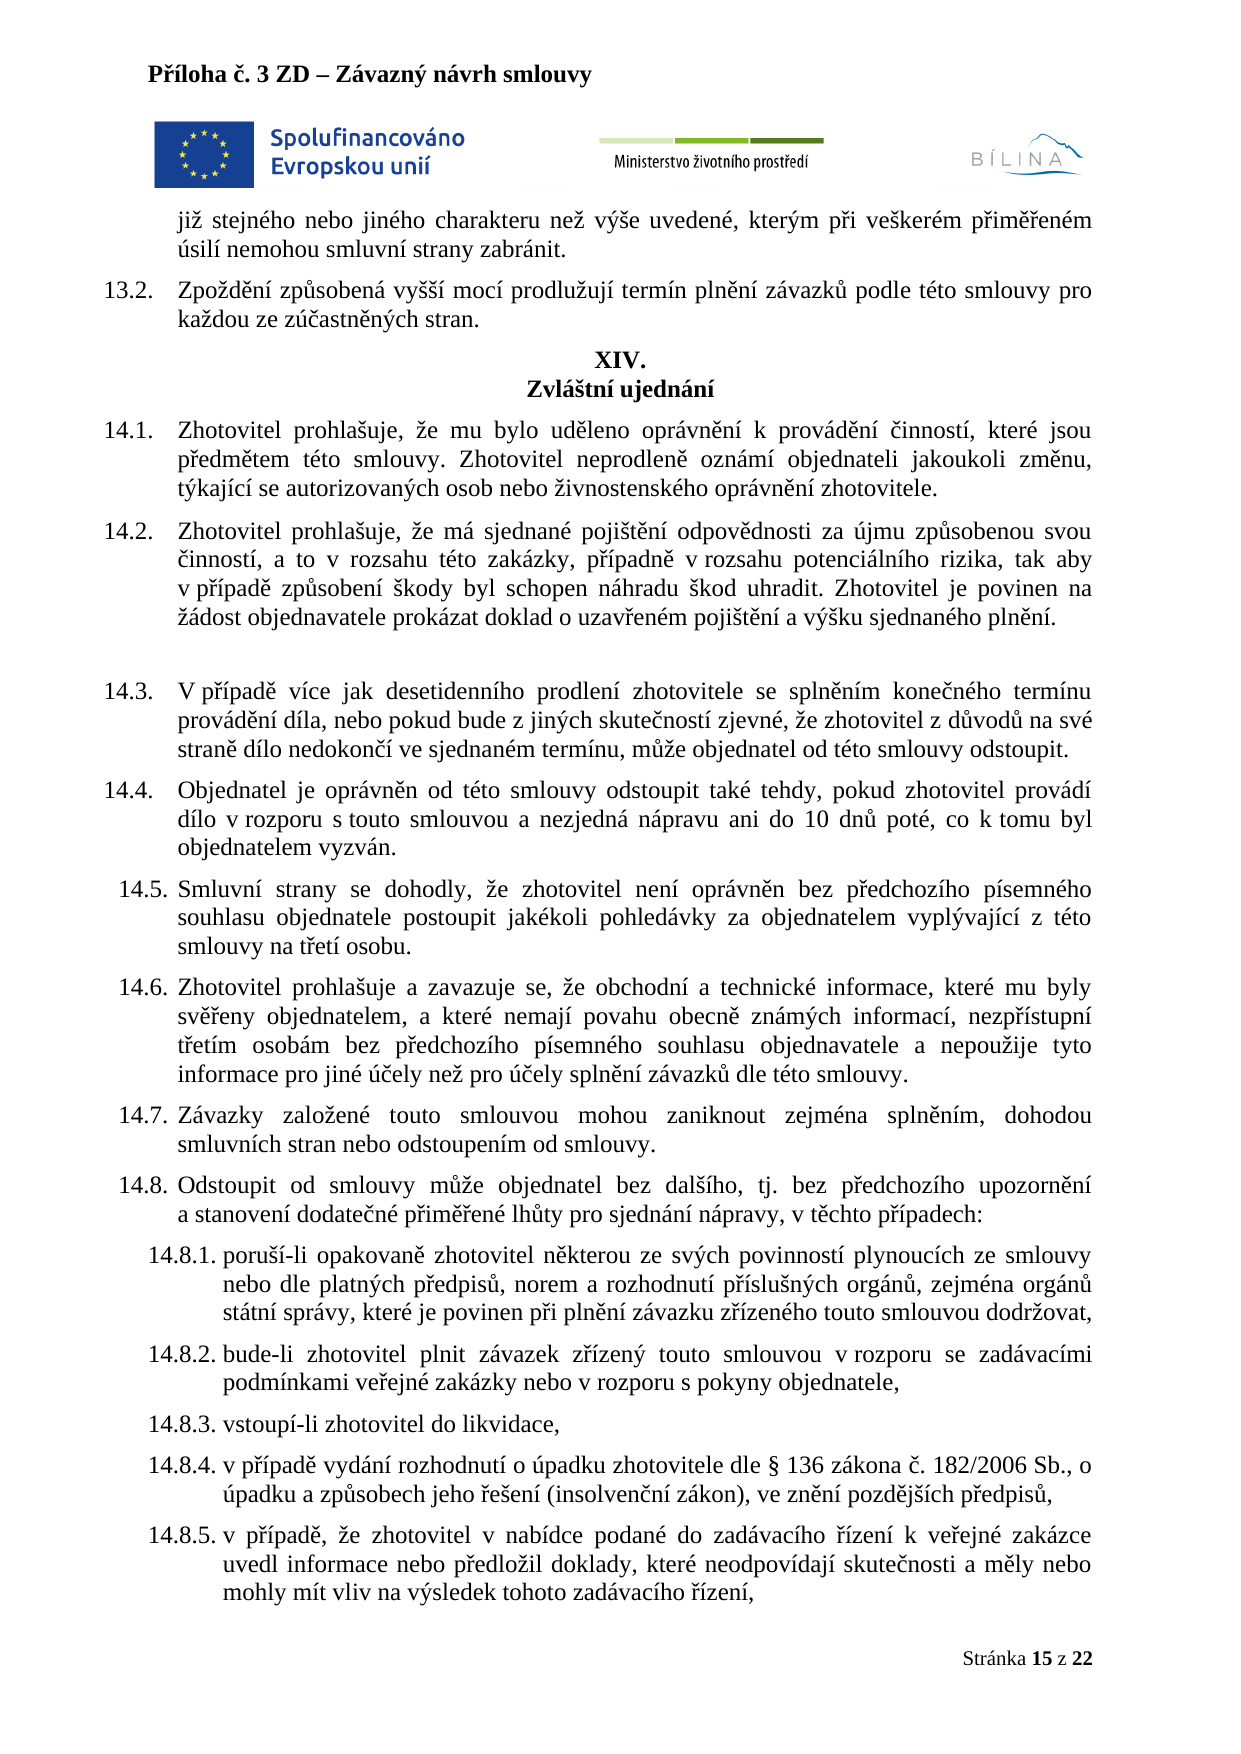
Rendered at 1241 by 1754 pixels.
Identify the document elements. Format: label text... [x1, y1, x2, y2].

list poruší-li opakovaně zhotovitel některou ze svých povinností plynoucích ze smlouvy nebo dle platných předpisů, norem a rozhodnutí příslušných orgánů, zejména orgánů státní správy, které je povinen při plnění závazku zřízeného touto smlouvou dodržovat, [148, 1170, 1093, 1256]
list Zhotovitel prohlašuje a zavazuje se, že obchodní a technické informace, které mu byly svěřeny objednatelem, a které nemají povahu obecně známých informací, nezpřístupní třetím osobám bez předchozího písemného souhlasu objednavatele a nepoužije tyto informace pro jiné účely než pro účely splnění závazků dle této smlouvy. [118, 902, 1093, 1017]
list vstoupí-li zhotovitel do likvidace, [148, 1339, 1093, 1367]
list v případě vydání rozhodnutí o úpadku zhotovitele dle § 136 zákona č. 182/2006 Sb., o úpadku a způsobech jeho řešení (insolvenční zákon), ve znění pozdějších předpisů, [148, 1380, 1093, 1437]
picture [147, 105, 1087, 199]
list Závazky založené touto smlouvou mohou zaniknout zejména splněním, dohodou smluvních stran nebo odstoupením od smlouvy. [118, 1030, 1093, 1087]
list Zhotovitel prohlašuje, že má sjednané pojištění odpovědnosti za újmu způsobenou svou činností, a to v rozsahu této zakázky, případně v rozsahu potenciálního rizika, tak aby v případě způsobení škody byl schopen náhradu škod uhradit. Zhotovitel je povinen na žádost objednavatele prokázat doklad o uzavřeném pojištění a výšku sjednaného plnění. [103, 446, 1093, 561]
text 13.2. Zpoždění způsobená vyšší mocí prodlužují termín plnění závazků podle této smlouvy pro každou ze zúčastněných stran. [103, 148, 1093, 263]
text XIV. [148, 275, 1093, 304]
list V případě více jak desetidenního prodlení zhotovitele se splněním konečného termínu provádění díla, nebo pokud bude z jiných skutečností zjevné, že zhotovitel z důvodů na své straně dílo nedokončí ve sjednaném termínu, může objednatel od této smlouvy odstoupit. [103, 606, 1093, 692]
text Zvláštní ujednání [148, 304, 1093, 333]
list Objednatel je oprávněn od této smlouvy odstoupit také tehdy, pokud zhotovitel provádí dílo v rozporu s touto smlouvou a nezjedná nápravu ani do 10 dnů poté, co k tomu byl objednatelem vyzván. [103, 705, 1093, 791]
list v případě, že zhotovitel v nabídce podané do zadávacího řízení k veřejné zakázce uvedl informace nebo předložil doklady, které neodpovídají skutečnosti a měly nebo mohly mít vliv na výsledek tohoto zadávacího řízení, [148, 1450, 1093, 1536]
list Zhotovitel prohlašuje, že mu bylo uděleno oprávnění k provádění činností, které jsou předmětem této smlouvy. Zhotovitel neprodleně oznámí objednateli jakoukoli změnu, týkající se autorizovaných osob nebo živnostenského oprávnění zhotovitele. [103, 345, 1093, 431]
list pozbude-li zhotovitel jakékoliv oprávnění vyžadované právními předpisy pro provádění činnosti, k níž se zavazuje touto smlouvou, [148, 1549, 1093, 1606]
list Smluvní strany se dohodly, že zhotovitel není oprávněn bez předchozího písemného souhlasu objednatele postoupit jakékoli pohledávky za objednatelem vyplývající z této smlouvy na třetí osobu. [118, 804, 1093, 890]
list Odstoupit od smlouvy může objednatel bez dalšího, tj. bez předchozího upozornění a stanovení dodatečné přiměřené lhůty pro sjednání nápravy, v těchto případech: [118, 1100, 1093, 1157]
list bude-li zhotovitel plnit závazek zřízený touto smlouvou v rozporu se zadávacími podmínkami veřejné zakázky nebo v rozporu s pokyny objednatele, [148, 1269, 1093, 1326]
